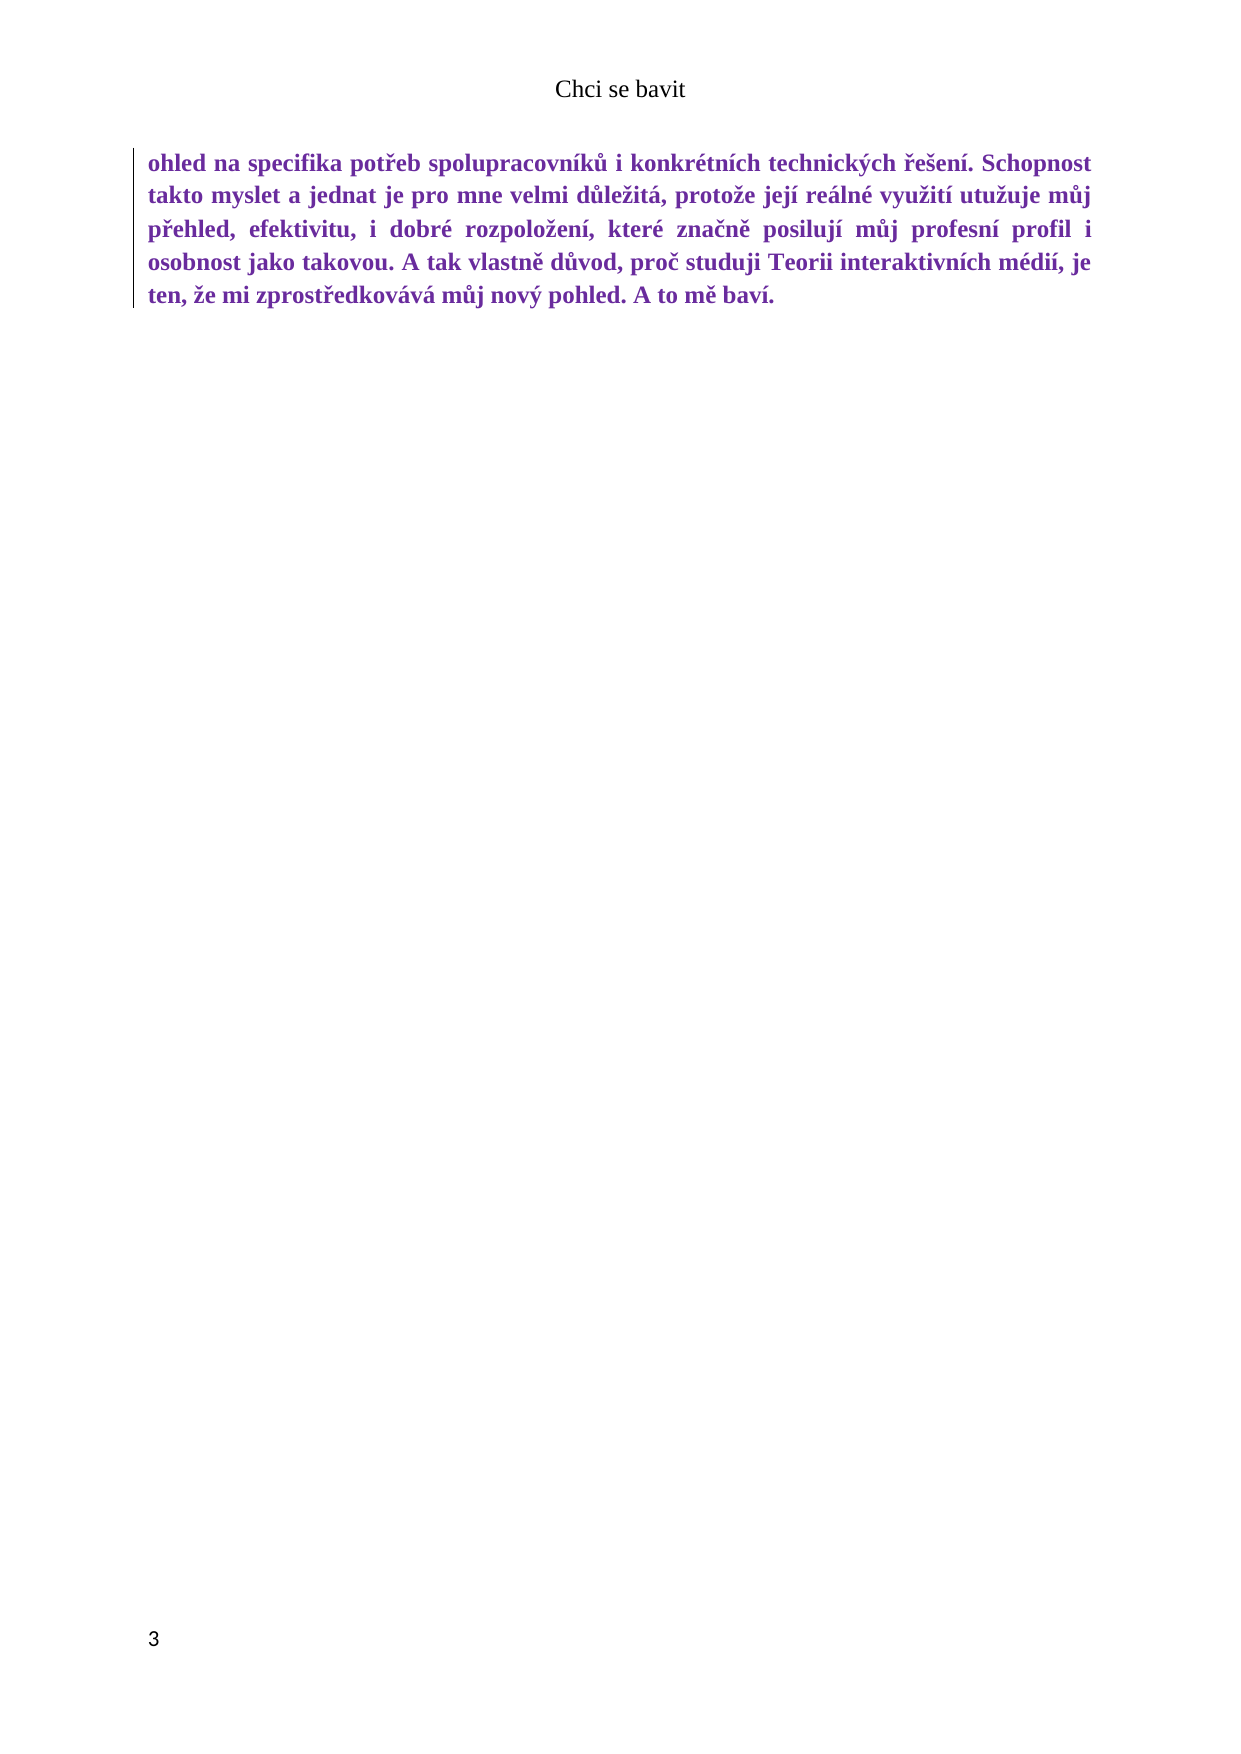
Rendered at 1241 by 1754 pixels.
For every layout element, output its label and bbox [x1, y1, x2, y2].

text [148, 148, 1093, 308]
